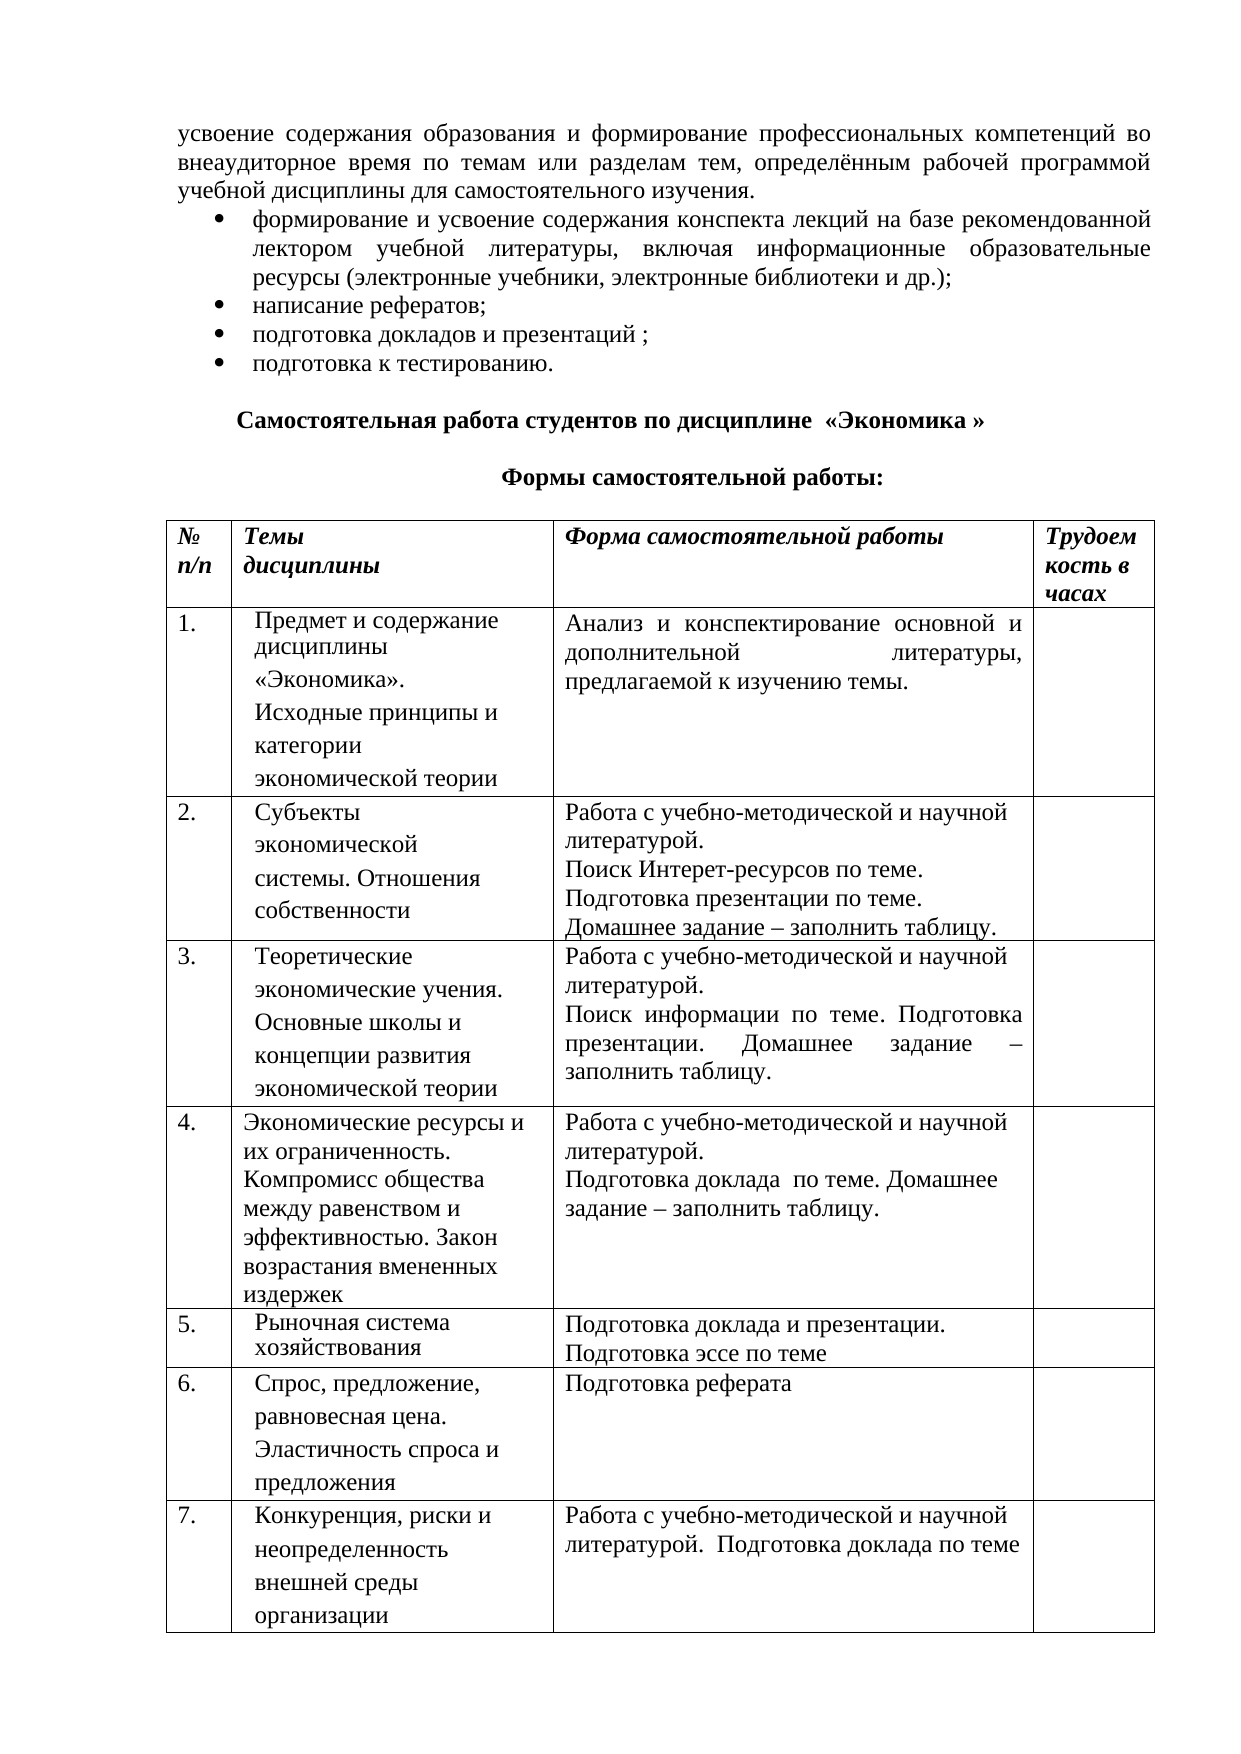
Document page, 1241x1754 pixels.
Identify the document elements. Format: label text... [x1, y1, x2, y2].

table_cell 6. [167, 1368, 231, 1499]
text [177, 118, 1152, 204]
table_cell Конкуренция, риски и неопределенность внешней среды организации [232, 1501, 553, 1632]
text Самостоятельная работа студентов по дисциплине «Экономика » [177, 406, 1152, 434]
table_header Трудоемкость в часах [1034, 521, 1154, 607]
table_cell Предмет и содержание дисциплины «Экономика». Исходные принципы и категории экономической теории [232, 608, 553, 796]
table_cell Субъекты экономической системы. Отношения собственности [232, 797, 553, 940]
table_cell 5. [167, 1309, 231, 1367]
table_cell Экономические ресурсы и их ограниченность. Компромисс общества между равенством и эффективностью. Закон возрастания вмененных издержек [232, 1107, 553, 1308]
list подготовка докладов и презентаций ; [215, 319, 1152, 348]
table_cell 2. [167, 797, 231, 940]
table_cell [1034, 941, 1154, 1106]
list подготовка к тестированию. [215, 348, 1152, 377]
table_cell Теоретические экономические учения. Основные школы и концепции развития экономической теории [232, 941, 553, 1106]
table_cell Подготовка доклада и презентации. Подготовка эссе по теме [554, 1309, 1033, 1367]
table_cell 7. [167, 1501, 231, 1632]
table_cell Работа с учебно-методической и научной литературой. Поиск Интерет-ресурсов по теме. Подготовка презентации по теме. Домашнее задание – заполнить таблицу. [554, 797, 1033, 940]
list формирование и усвоение содержания конспекта лекций на базе рекомендованной лектором учебной литературы, включая информационные образовательные ресурсы (электронные учебники, электронные библиотеки и др.); [215, 204, 1152, 291]
table_cell 1. [167, 608, 231, 796]
table_cell [1034, 1107, 1154, 1308]
table_cell Подготовка реферата [554, 1368, 1033, 1499]
list написание рефератов; [215, 291, 1152, 319]
table_header Темы дисциплины [232, 521, 553, 607]
table_cell Спрос, предложение, равновесная цена. Эластичность спроса и предложения [232, 1368, 553, 1499]
table_cell Рыночная система хозяйствования [232, 1309, 553, 1367]
table_cell Работа с учебно-методической и научной литературой. Подготовка доклада по теме. Домашнее задание – заполнить таблицу. [554, 1107, 1033, 1308]
table_header № п/п [167, 521, 231, 607]
table_cell [1034, 1309, 1154, 1367]
table_cell [1034, 1501, 1154, 1632]
table_cell 3. [167, 941, 231, 1106]
table_cell [1034, 608, 1154, 796]
table_cell 4. [167, 1107, 231, 1308]
table_cell Анализ и конспектирование основной и дополнительной литературы, предлагаемой к изучению темы. [554, 608, 1033, 796]
table_cell [1034, 1368, 1154, 1499]
table_header Форма самостоятельной работы [554, 521, 1033, 607]
table_cell Работа с учебно-методической и научной литературой. Поиск информации по теме. Подготовка презентации. Домашнее задание – заполнить таблицу. [554, 941, 1033, 1106]
table_cell [1034, 797, 1154, 940]
text Формы самостоятельной работы: [177, 462, 1152, 491]
table_cell Работа с учебно-методической и научной литературой. Подготовка доклада по теме [554, 1501, 1033, 1632]
